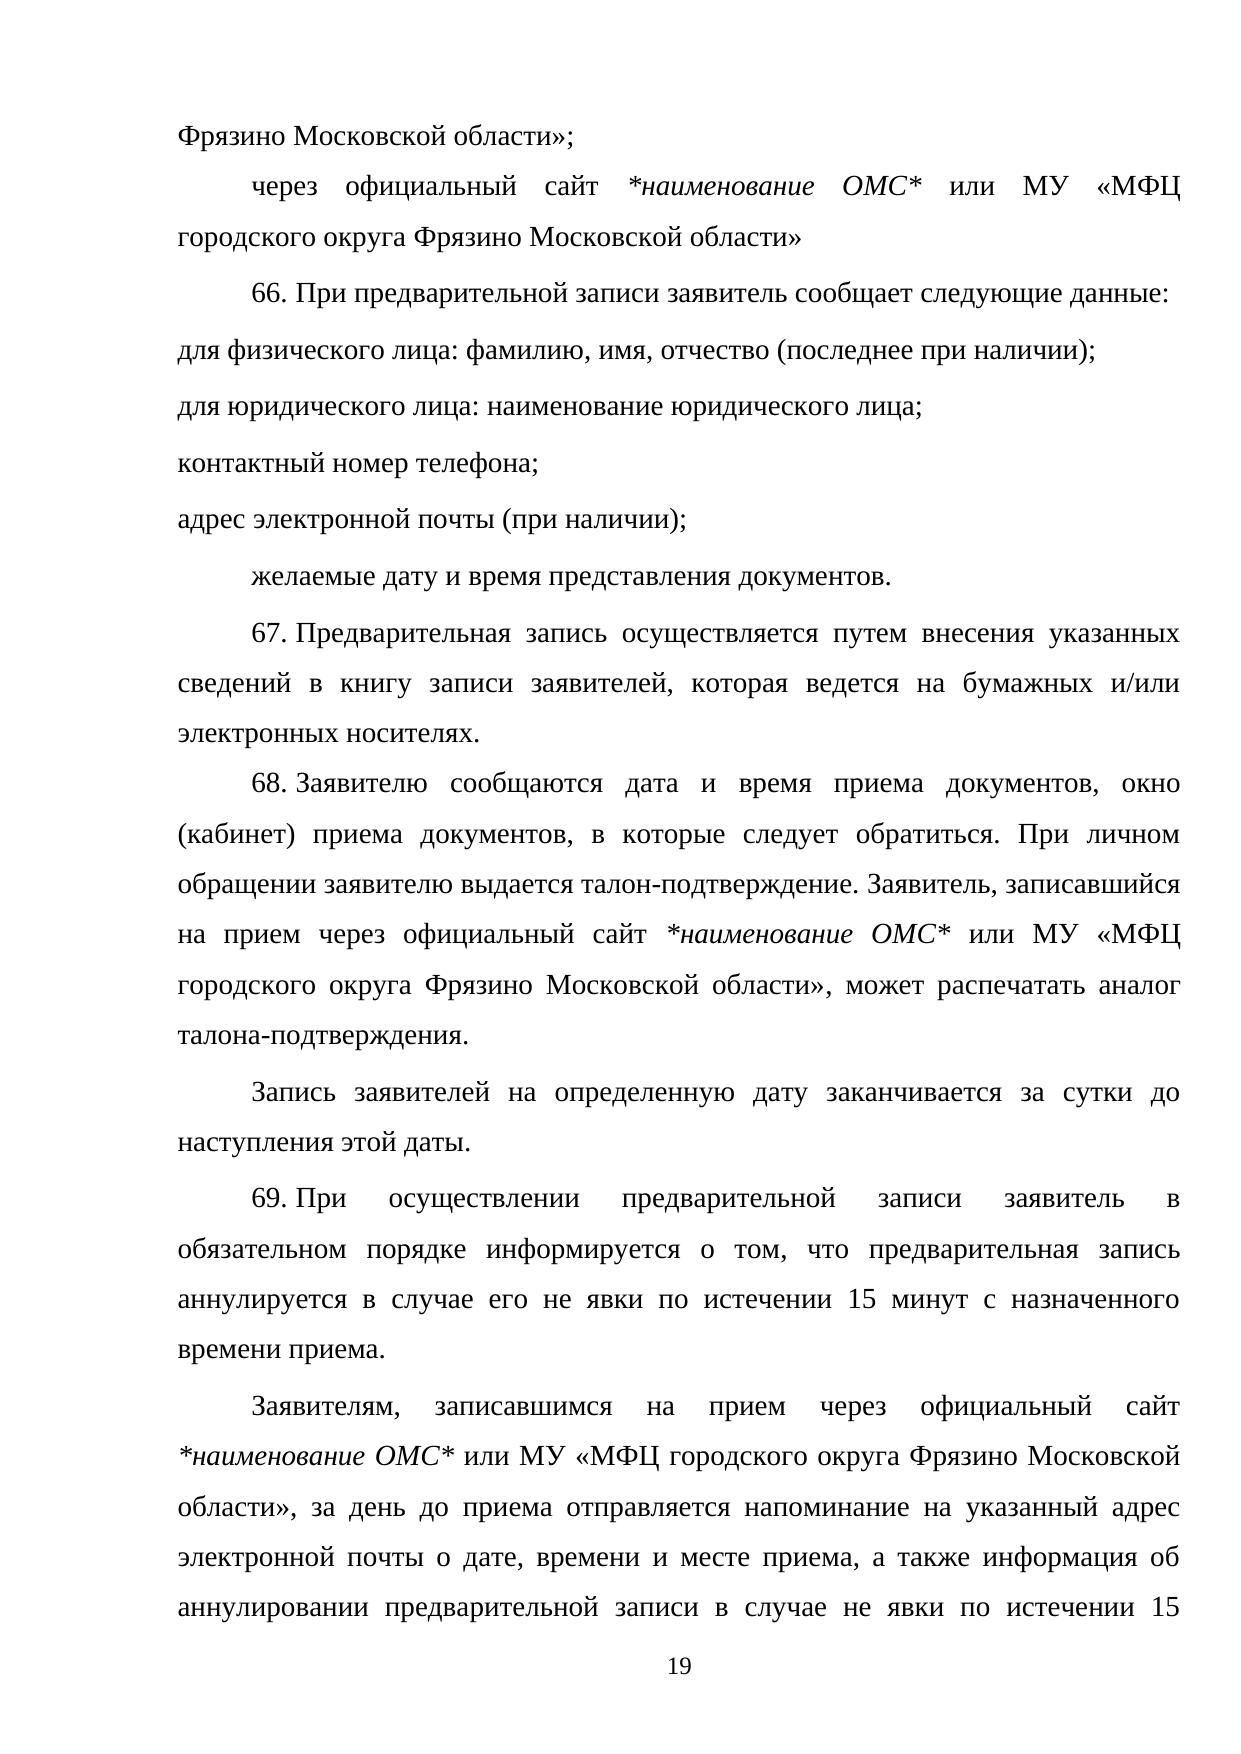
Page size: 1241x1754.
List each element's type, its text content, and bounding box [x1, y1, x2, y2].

list При осуществлении предварительной записи заявитель в обязательном порядке информируется о том, что предварительная запись аннулируется в случае его не явки по истечении 15 минут с назначенного времени приема. [177, 1181, 1181, 1365]
list Предварительная запись осуществляется путем внесения указанных сведений в книгу записи заявителей, которая ведется на бумажных и/или электронных носителях. [177, 615, 1181, 749]
text для физического лица: фамилию, имя, отчество (последнее при наличии); [177, 332, 1181, 365]
list Заявителю сообщаются дата и время приема документов, окно (кабинет) приема документов, в которые следует обратиться. При личном обращении заявителю выдается талон-подтверждение. Заявитель, записавшийся на прием через официальный сайт *наименование ОМС* или МУ «МФЦ городского округа Фрязино Московской области», может распечатать аналог талона-подтверждения. [177, 766, 1181, 1051]
list При предварительной записи заявитель сообщает следующие данные: [177, 275, 1181, 309]
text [177, 1388, 1181, 1623]
text Запись заявителей на определенную дату заканчивается за сутки до наступления этой даты. [177, 1074, 1181, 1158]
text для юридического лица: наименование юридического лица; [177, 388, 1181, 422]
text адрес электронной почты (при наличии); [177, 502, 1181, 535]
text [177, 118, 1181, 152]
text контактный номер телефона; [177, 445, 1181, 478]
text через официальный сайт *наименование ОМС* или МУ «МФЦ городского округа Фрязино Московской области» [177, 168, 1181, 252]
text желаемые дату и время представления документов. [177, 558, 1181, 592]
